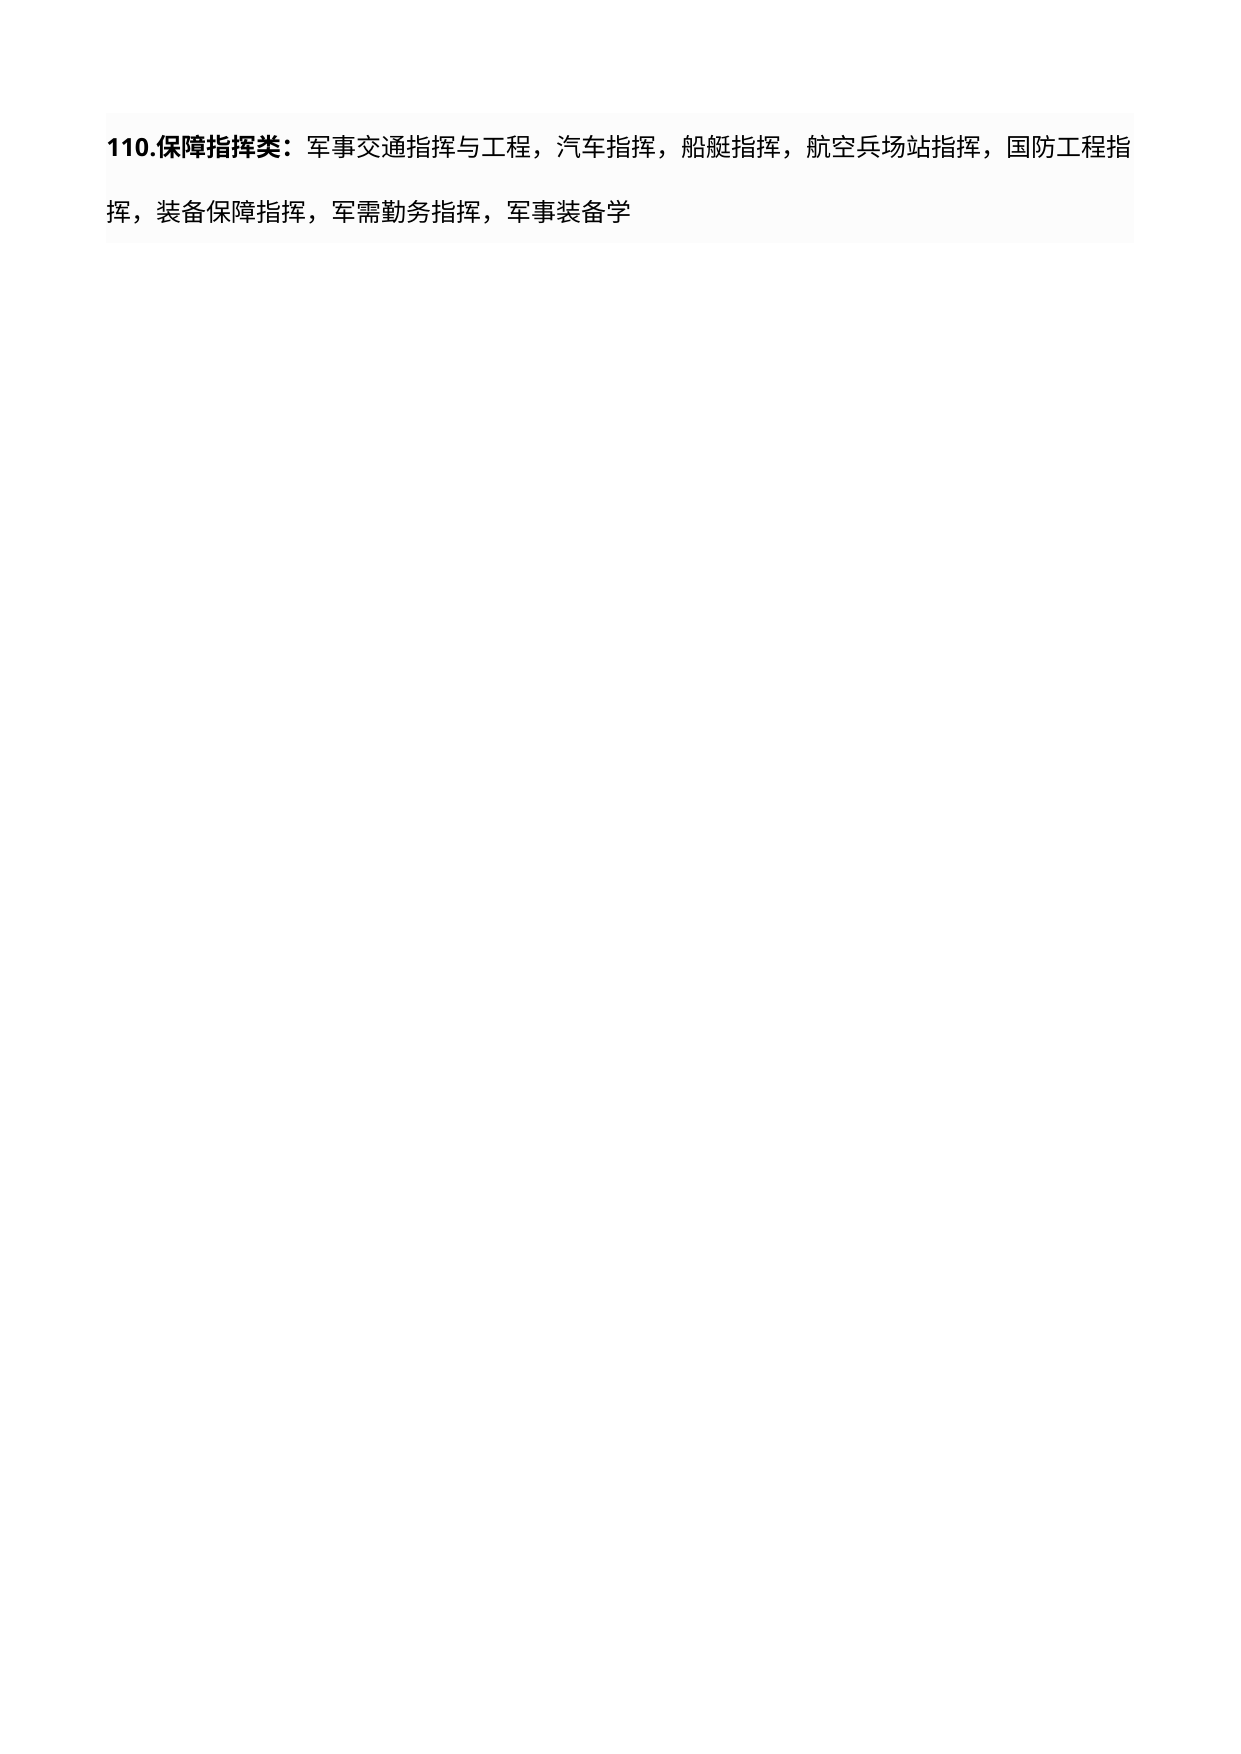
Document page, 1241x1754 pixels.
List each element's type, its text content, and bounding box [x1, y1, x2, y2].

text 110.保障指挥类：军事交通指挥与工程，汽车指挥，船艇指挥，航空兵场站指挥，国防工程指挥，装备保障指挥，军需勤务指挥，军事装备学 [106, 113, 1134, 243]
